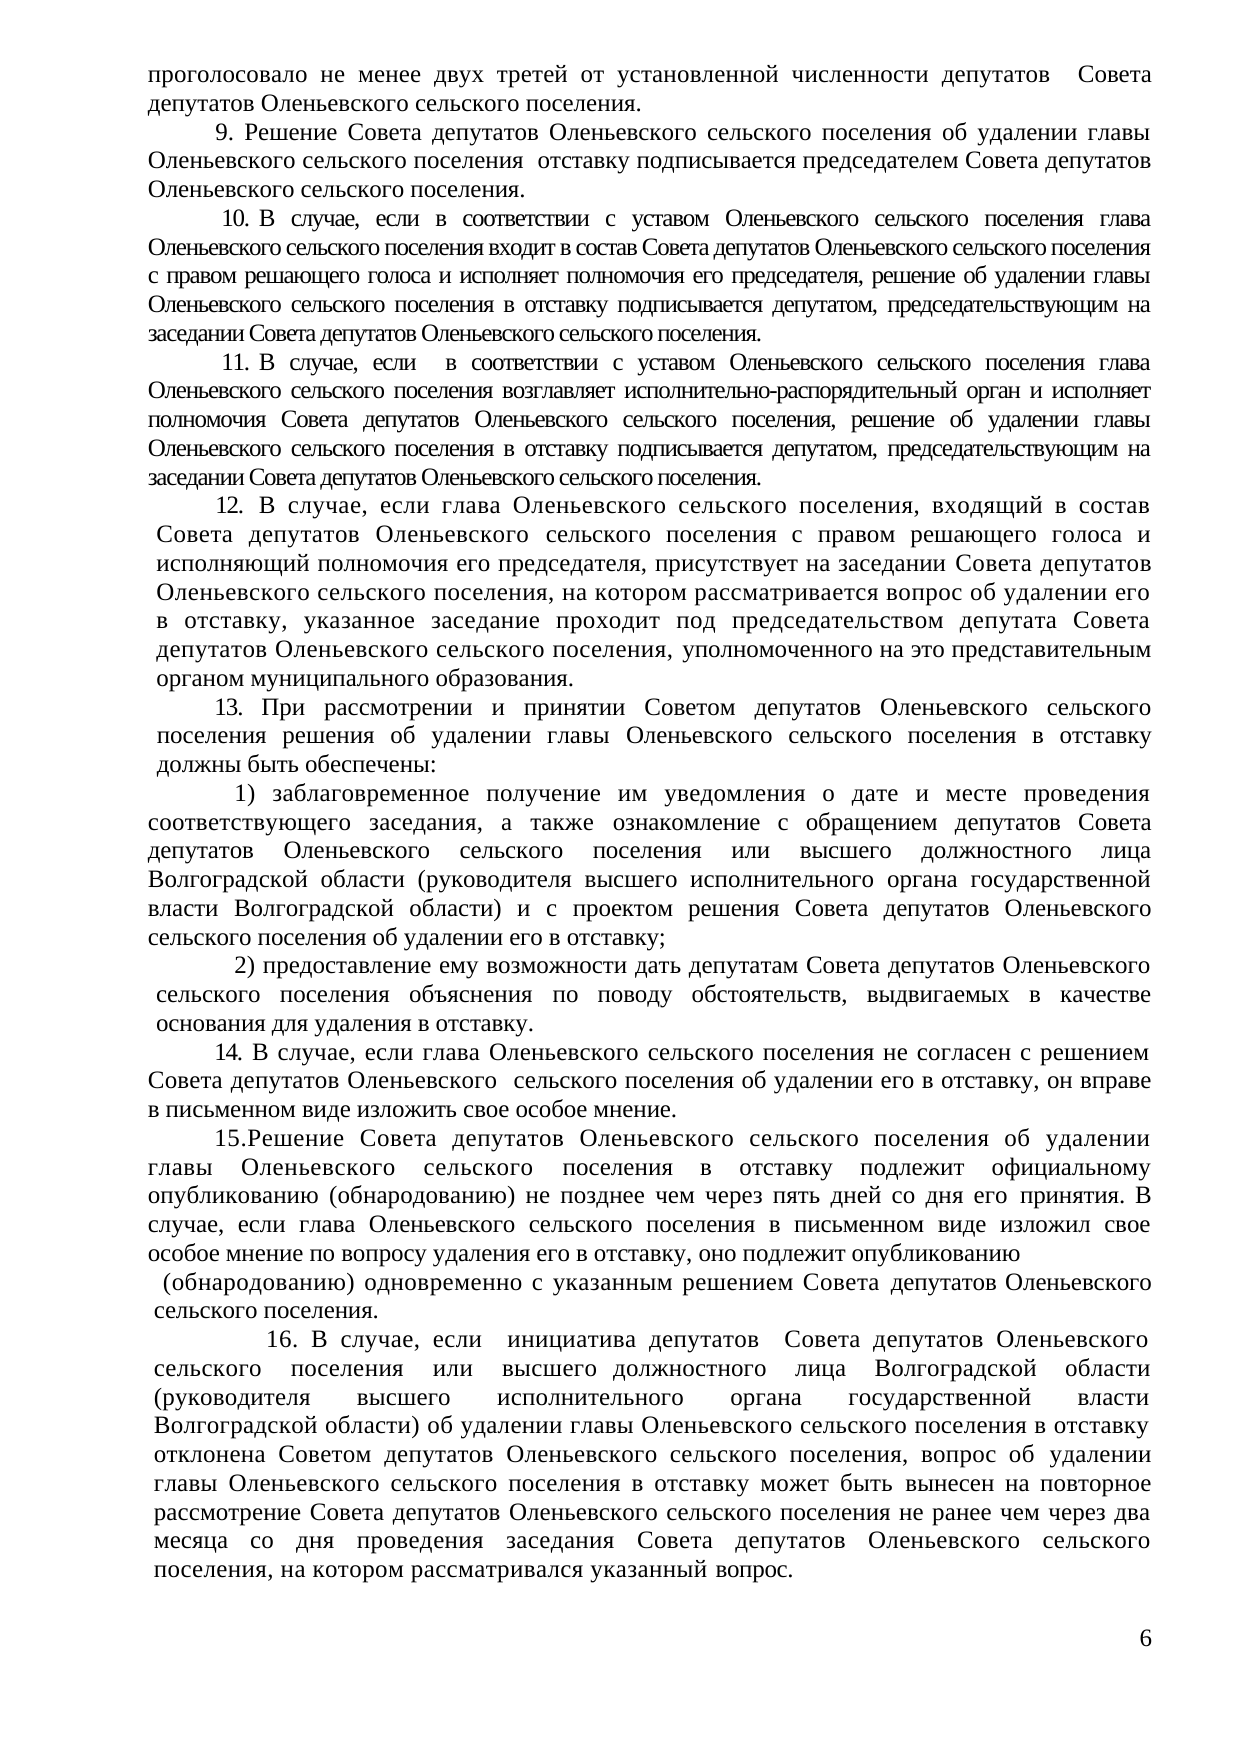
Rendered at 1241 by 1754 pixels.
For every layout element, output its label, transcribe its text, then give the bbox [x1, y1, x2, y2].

list В случае, если в соответствии с уставом Оленьевского сельского поселения глава Оленьевского сельского поселения возглавляет исполнительно-распорядительный орган и исполняет полномочия Совета депутатов Оленьевского сельского поселения, решение об удалении главы Оленьевского сельского поселения в отставку подписывается депутатом, председательствующим на заседании Совета депутатов Оленьевского сельского поселения. [148, 347, 1152, 490]
list В случае, если глава Оленьевского сельского поселения, входящий в состав Совета депутатов Оленьевского сельского поселения с правом решающего голоса и исполняющий полномочия его председателя, присутствует на заседании Совета депутатов Оленьевского сельского поселения, на котором рассматривается вопрос об удалении его в отставку, указанное заседание проходит под председательством депутата Совета депутатов Оленьевского сельского поселения, уполномоченного на это представительным органом муниципального образования. [156, 490, 1152, 692]
text 9. Решение Совета депутатов Оленьевского сельского поселения об удалении главы Оленьевского сельского поселения отставку подписывается председателем Совета депутатов Оленьевского сельского поселения. [148, 117, 1152, 203]
text 16. В случае, если инициатива депутатов Совета депутатов Оленьевского сельского поселения или высшего должностного лица Волгоградской области (руководителя высшего исполнительного органа государственной власти Волгоградской области) об удалении главы Оленьевского сельского поселения в отставку отклонена Советом депутатов Оленьевского сельского поселения, вопрос об удалении главы Оленьевского сельского поселения в отставку может быть вынесен на повторное рассмотрение Совета депутатов Оленьевского сельского поселения не ранее чем через два месяца со дня проведения заседания Совета депутатов Оленьевского сельского поселения, на котором рассматривался указанный вопрос. [154, 1324, 1152, 1583]
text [148, 59, 1152, 117]
text 2) предоставление ему возможности дать депутатам Совета депутатов Оленьевского сельского поселения объяснения по поводу обстоятельств, выдвигаемых в качестве основания для удаления в отставку. [156, 950, 1152, 1037]
text 14. В случае, если глава Оленьевского сельского поселения не согласен с решением Совета депутатов Оленьевского сельского поселения об удалении его в отставку, он вправе в письменном виде изложить свое особое мнение. [148, 1037, 1152, 1123]
text 1) заблаговременное получение им уведомления о дате и месте проведения соответствующего заседания, а также ознакомление с обращением депутатов Совета депутатов Оленьевского сельского поселения или высшего должностного лица Волгоградской области (руководителя высшего исполнительного органа государственной власти Волгоградской области) и с проектом решения Совета депутатов Оленьевского сельского поселения об удалении его в отставку; [148, 778, 1152, 950]
text (обнародованию) одновременно с указанным решением Совета депутатов Оленьевского сельского поселения. [154, 1267, 1152, 1324]
text 13. При рассмотрении и принятии Советом депутатов Оленьевского сельского поселения решения об удалении главы Оленьевского сельского поселения в отставку должны быть обеспечены: [157, 692, 1152, 778]
text 15.Решение Совета депутатов Оленьевского сельского поселения об удалении главы Оленьевского сельского поселения в отставку подлежит официальному опубликованию (обнародованию) не позднее чем через пять дней со дня его принятия. В случае, если глава Оленьевского сельского поселения в письменном виде изложил свое особое мнение по вопросу удаления его в отставку, оно подлежит опубликованию [148, 1123, 1152, 1267]
list В случае, если в соответствии с уставом Оленьевского сельского поселения глава Оленьевского сельского поселения входит в состав Совета депутатов Оленьевского сельского поселения с правом решающего голоса и исполняет полномочия его председателя, решение об удалении главы Оленьевского сельского поселения в отставку подписывается депутатом, председательствующим на заседании Совета депутатов Оленьевского сельского поселения. [148, 203, 1152, 347]
